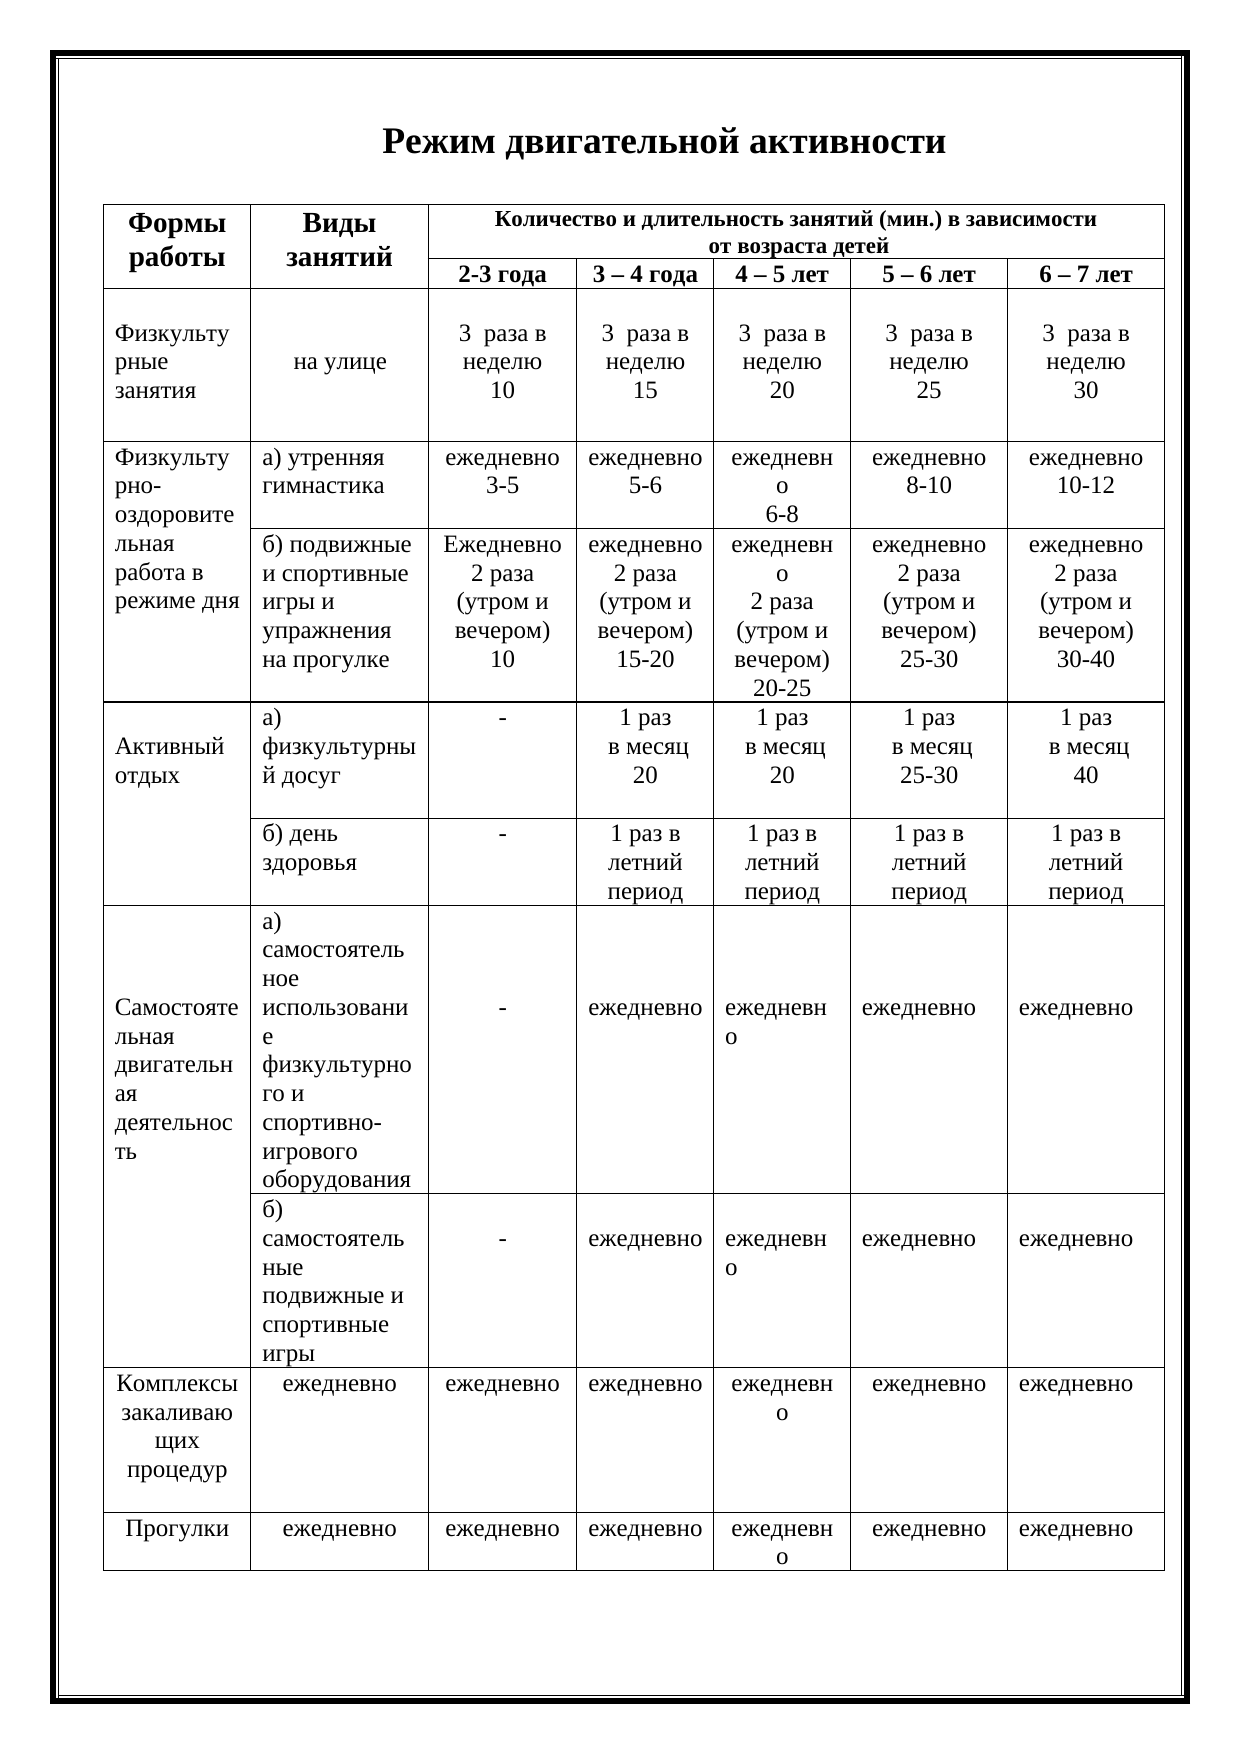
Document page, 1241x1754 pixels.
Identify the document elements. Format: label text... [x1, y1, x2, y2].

table_cell ежедневно [1008, 1194, 1164, 1367]
table_cell ежедневно [851, 1368, 1007, 1512]
table_cell б) день здоровья [251, 819, 428, 905]
table_cell 3 раза в неделю 30 [1008, 289, 1164, 441]
table_cell ежедневно [577, 1513, 713, 1570]
table_cell 1 раз в месяц 20 [714, 703, 850, 817]
text Режим двигательной активности [177, 118, 1152, 161]
table_cell ежедневно 2 раза (утром и вечером) 15-20 [577, 529, 713, 701]
table_cell 1 раз в летний период [577, 819, 713, 905]
table_cell Прогулки [104, 1513, 250, 1570]
table_cell б) самостоятельные подвижные и спортивные игры [251, 1194, 428, 1367]
table_cell ежедневно [577, 1194, 713, 1367]
table_cell 3 – 4 года [577, 259, 713, 288]
table_cell 3 раза в неделю 15 [577, 289, 713, 441]
table_cell ежедневно 8-10 [851, 442, 1007, 528]
table_cell Самостоятельная двигательная деятельность [104, 906, 250, 1367]
table_cell ежедневно [577, 906, 713, 1193]
table_cell ежедневно 2 раза (утром и вечером) 20-25 [714, 529, 850, 701]
table_cell 6 – 7 лет [1008, 259, 1164, 288]
table_cell Физкультурные занятия [104, 289, 250, 441]
table_cell ежедневно 10-12 [1008, 442, 1164, 528]
table_cell ежедневно [1008, 906, 1164, 1193]
table_cell ежедневно [251, 1513, 428, 1570]
table_cell 1 раз в летний период [714, 819, 850, 905]
table_cell ежедневно [429, 1513, 576, 1570]
table_cell 1 раз в летний период [1008, 819, 1164, 905]
table_cell ежедневно [251, 1368, 428, 1512]
table_cell Ежедневно 2 раза (утром и вечером) 10 [429, 529, 576, 701]
table_cell ежедневно [1008, 1368, 1164, 1512]
table_cell ежедневно [851, 906, 1007, 1193]
table_cell Комплексы закаливающих процедур [104, 1368, 250, 1512]
table_cell ежедневно [851, 1194, 1007, 1367]
table_cell ежедневно 3-5 [429, 442, 576, 528]
table_cell 3 раза в неделю 20 [714, 289, 850, 441]
table_cell 5 – 6 лет [851, 259, 1007, 288]
table_cell б) подвижные и спортивные игры и упражнения на прогулке [251, 529, 428, 701]
table_cell - [429, 703, 576, 817]
table_cell 4 – 5 лет [714, 259, 850, 288]
table_cell ежедневно 5-6 [577, 442, 713, 528]
table_cell Физкультурно-оздоровительная работа в режиме дня [104, 442, 250, 701]
table_cell - [429, 1194, 576, 1367]
table_cell ежедневно [851, 1513, 1007, 1570]
table_header Виды занятий [251, 205, 428, 288]
table_cell ежедневно 2 раза (утром и вечером) 30-40 [1008, 529, 1164, 701]
table_cell - [429, 906, 576, 1193]
table_cell 3 раза в неделю 10 [429, 289, 576, 441]
table_cell Активный отдых [104, 703, 250, 905]
table_cell ежедневно [714, 1513, 850, 1570]
table_cell 1 раз в месяц 40 [1008, 703, 1164, 817]
table_cell на улице [251, 289, 428, 441]
table_cell 1 раз в месяц 25-30 [851, 703, 1007, 817]
table_cell а) утренняя гимнастика [251, 442, 428, 528]
table_cell а) физкультурный досуг [251, 703, 428, 817]
table_cell ежедневно [577, 1368, 713, 1512]
table_cell а) самостоятельное использование физкультурного и спортивно-игрового оборудования [251, 906, 428, 1193]
table_cell ежедневно [429, 1368, 576, 1512]
table_cell ежедневно [714, 906, 850, 1193]
table_cell 3 раза в неделю 25 [851, 289, 1007, 441]
table_cell ежедневно 2 раза (утром и вечером) 25-30 [851, 529, 1007, 701]
table_cell ежедневно [1008, 1513, 1164, 1570]
table_cell ежедневно 6-8 [714, 442, 850, 528]
table_cell 1 раз в летний период [851, 819, 1007, 905]
table_cell 1 раз в месяц 20 [577, 703, 713, 817]
table_header Количество и длительность занятий (мин.) в зависимости от возраста детей [429, 205, 1164, 258]
table_cell ежедневно [714, 1368, 850, 1512]
table_cell - [429, 819, 576, 905]
table_header Формы работы [104, 205, 250, 288]
table_cell 2-3 года [429, 259, 576, 288]
table_cell ежедневно [714, 1194, 850, 1367]
